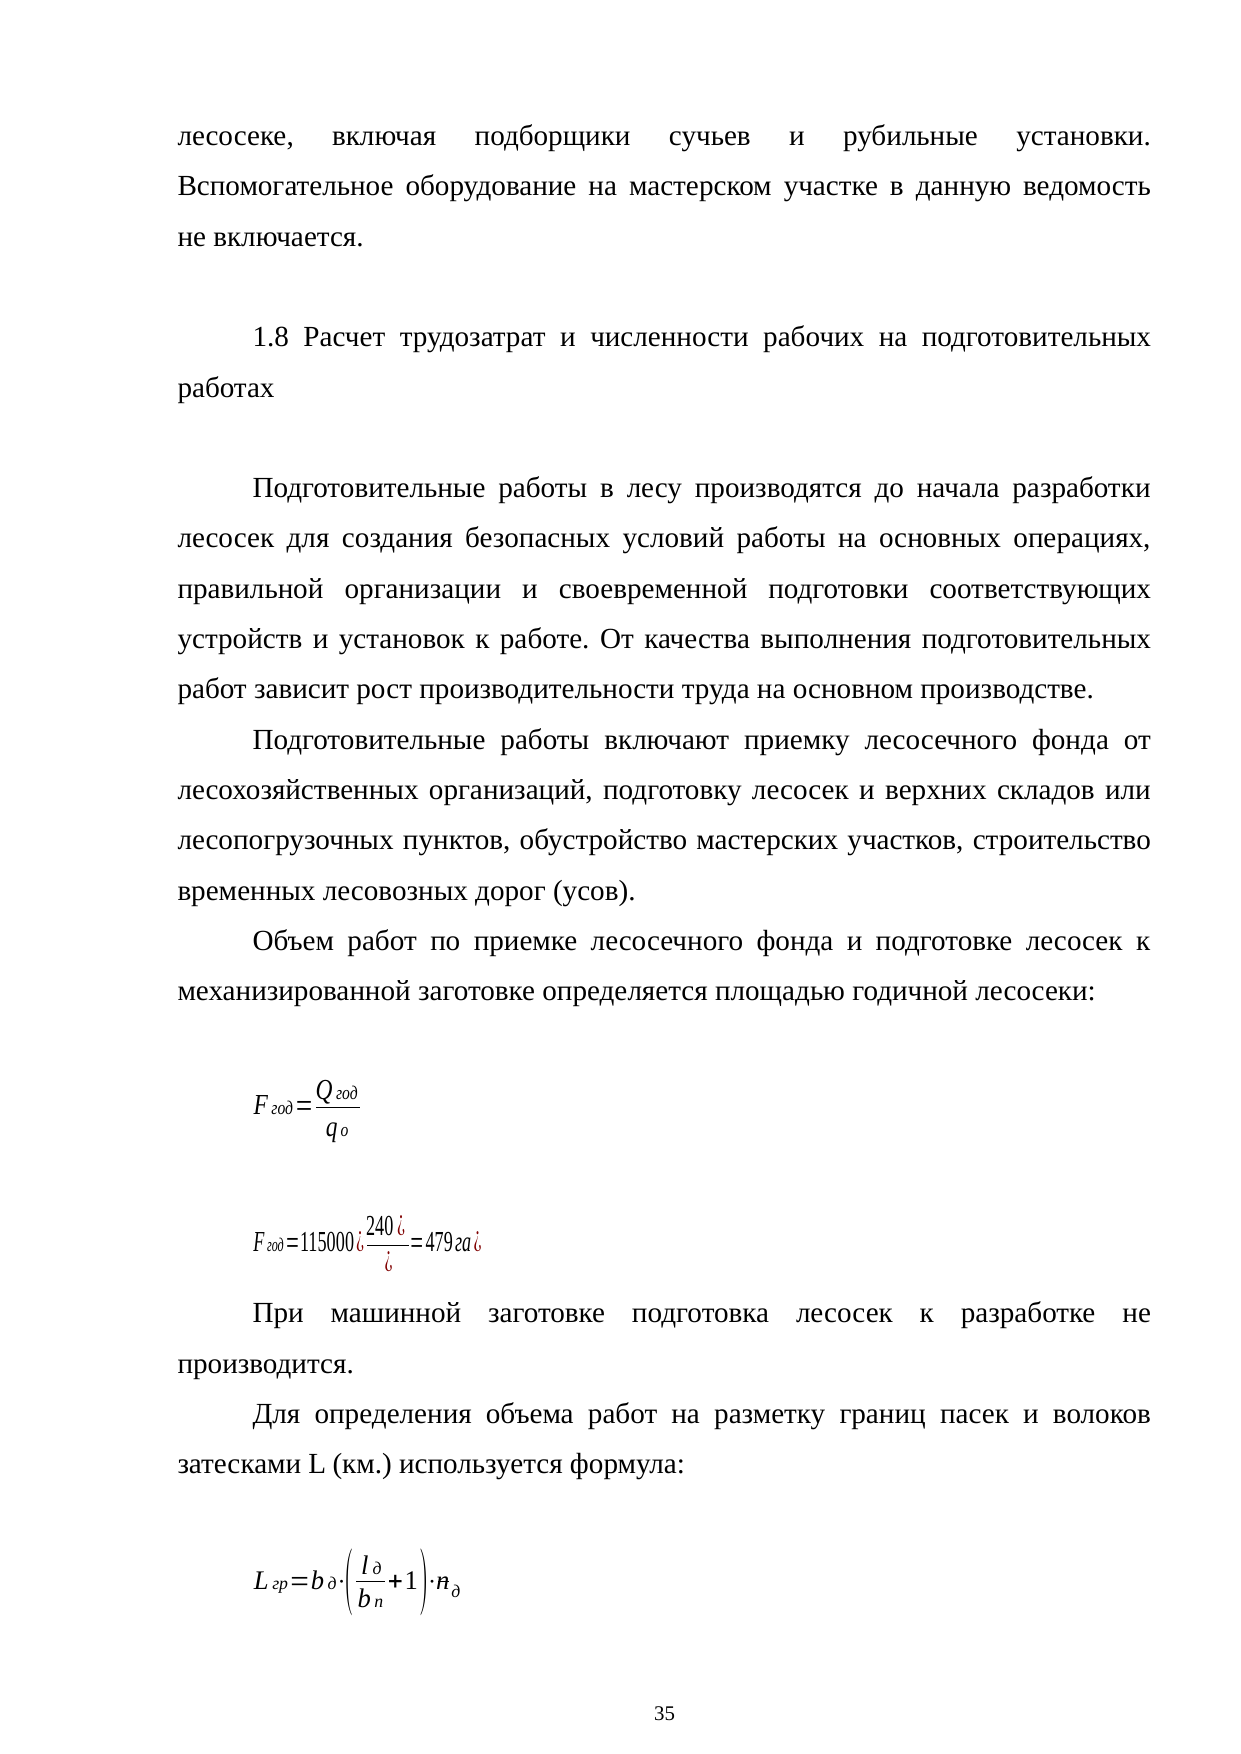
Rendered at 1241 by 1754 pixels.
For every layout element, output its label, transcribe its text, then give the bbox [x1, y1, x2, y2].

text Для определения объема работ на разметку границ пасек и волоков затесками L (км.) используется формула: [177, 1396, 1152, 1480]
text Объем работ по приемке лесосечного фонда и подготовке лесосек к механизированной заготовке определяется площадью годичной лесосеки: [177, 923, 1152, 1007]
text При машинной заготовке подготовка лесосек к разработке не производится. [177, 1295, 1152, 1379]
text Подготовительные работы в лесу производятся до начала разработки лесосек для создания безопасных условий работы на основных операциях, правильной организации и своевременной подготовки соответствующих устройств и установок к работе. От качества выполнения подготовительных работ зависит рост производительности труда на основном производстве. [177, 470, 1152, 705]
text 1.8 Расчет трудозатрат и численности рабочих на подготовительных работах [177, 319, 1152, 403]
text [177, 118, 1152, 252]
text Подготовительные работы включают приемку лесосечного фонда от лесохозяйственных организаций, подготовку лесосек и верхних складов или лесопогрузочных пунктов, обустройство мастерских участков, строительство временных лесовозных дорог (усов). [177, 722, 1152, 906]
